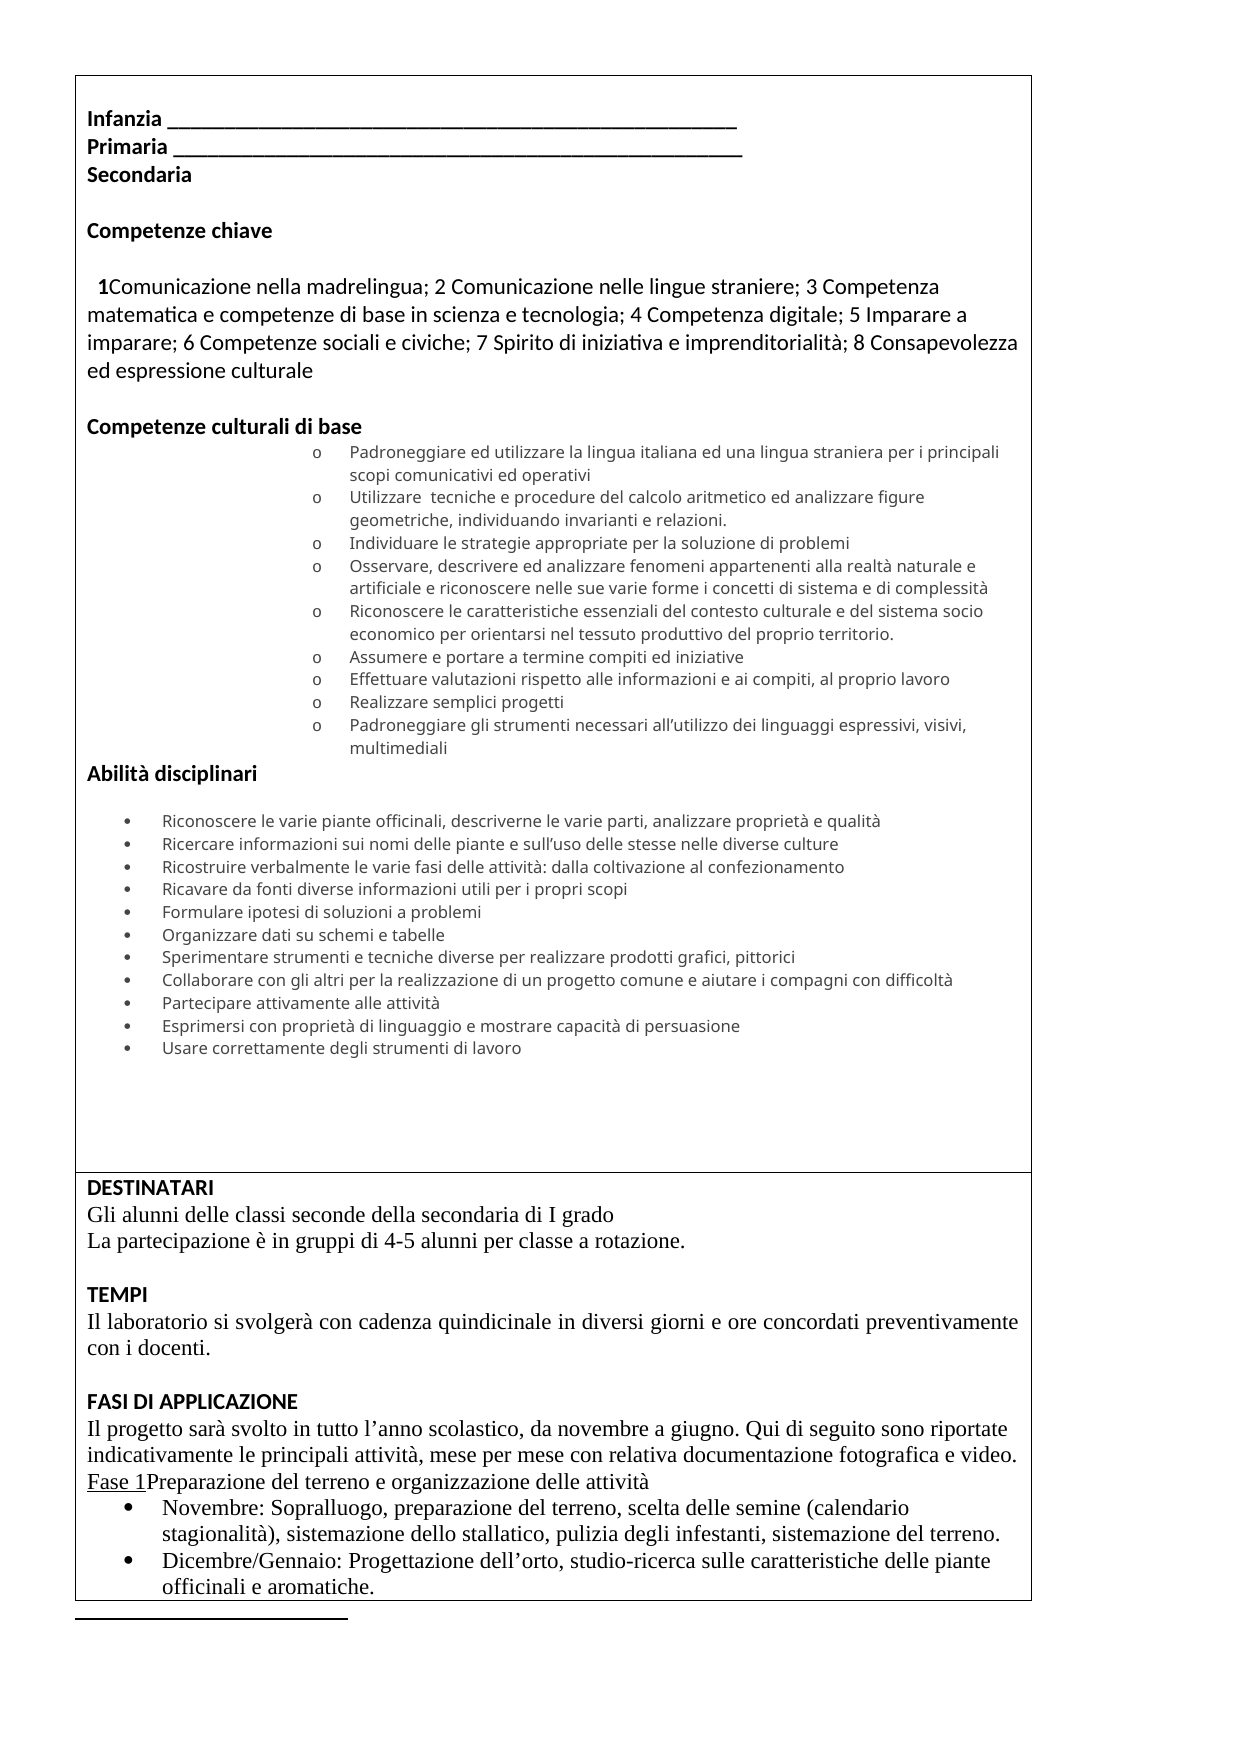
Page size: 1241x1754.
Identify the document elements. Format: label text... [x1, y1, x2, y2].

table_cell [76, 1173, 1031, 1599]
table_cell Competenze chiave e competenze base(declinare per i diversi gradi scolastici) Infanzia __________________________________________________ Primaria __________________________________________________ Secondaria Competenze chiave 1Comunicazione nella madrelingua; 2 Comunicazione nelle lingue straniere; 3 Competenza matematica e competenze di base in scienza e tecnologia; 4 Competenza digitale; 5 Imparare a imparare; 6 Competenze sociali e civiche; 7 Spirito di iniziativa e imprenditorialità; 8 Consapevolezza ed espressione culturale Competenze culturali di base Padroneggiare ed utilizzare la lingua italiana ed una lingua straniera per i principali scopi comunicativi ed operativi Utilizzare tecniche e procedure del calcolo aritmetico ed analizzare figure geometriche, individuando invarianti e relazioni. Individuare le strategie appropriate per la soluzione di problemi Osservare, descrivere ed analizzare fenomeni appartenenti alla realtà naturale e artificiale e riconoscere nelle sue varie forme i concetti di sistema e di complessità Riconoscere le caratteristiche essenziali del contesto culturale e del sistema socio economico per orientarsi nel tessuto produttivo del proprio territorio. Assumere e portare a termine compiti ed iniziative Effettuare valutazioni rispetto alle informazioni e ai compiti, al proprio lavoro Realizzare semplici progetti Padroneggiare gli strumenti necessari all’utilizzo dei linguaggi espressivi, visivi, multimediali Abilità disciplinari Riconoscere le varie piante officinali, descriverne le varie parti, analizzare proprietà e qualità Ricercare informazioni sui nomi delle piante e sull’uso delle stesse nelle diverse culture Ricostruire verbalmente le varie fasi delle attività: dalla coltivazione al confezionamento Ricavare da fonti diverse informazioni utili per i propri scopi Formulare ipotesi di soluzioni a problemi Organizzare dati su schemi e tabelle Sperimentare strumenti e tecniche diverse per realizzare prodotti grafici, pittorici Collaborare con gli altri per la realizzazione di un progetto comune e aiutare i compagni con difficoltà Partecipare attivamente alle attività Esprimersi con proprietà di linguaggio e mostrare capacità di persuasione Usare correttamente degli strumenti di lavoro [76, 76, 1031, 1172]
